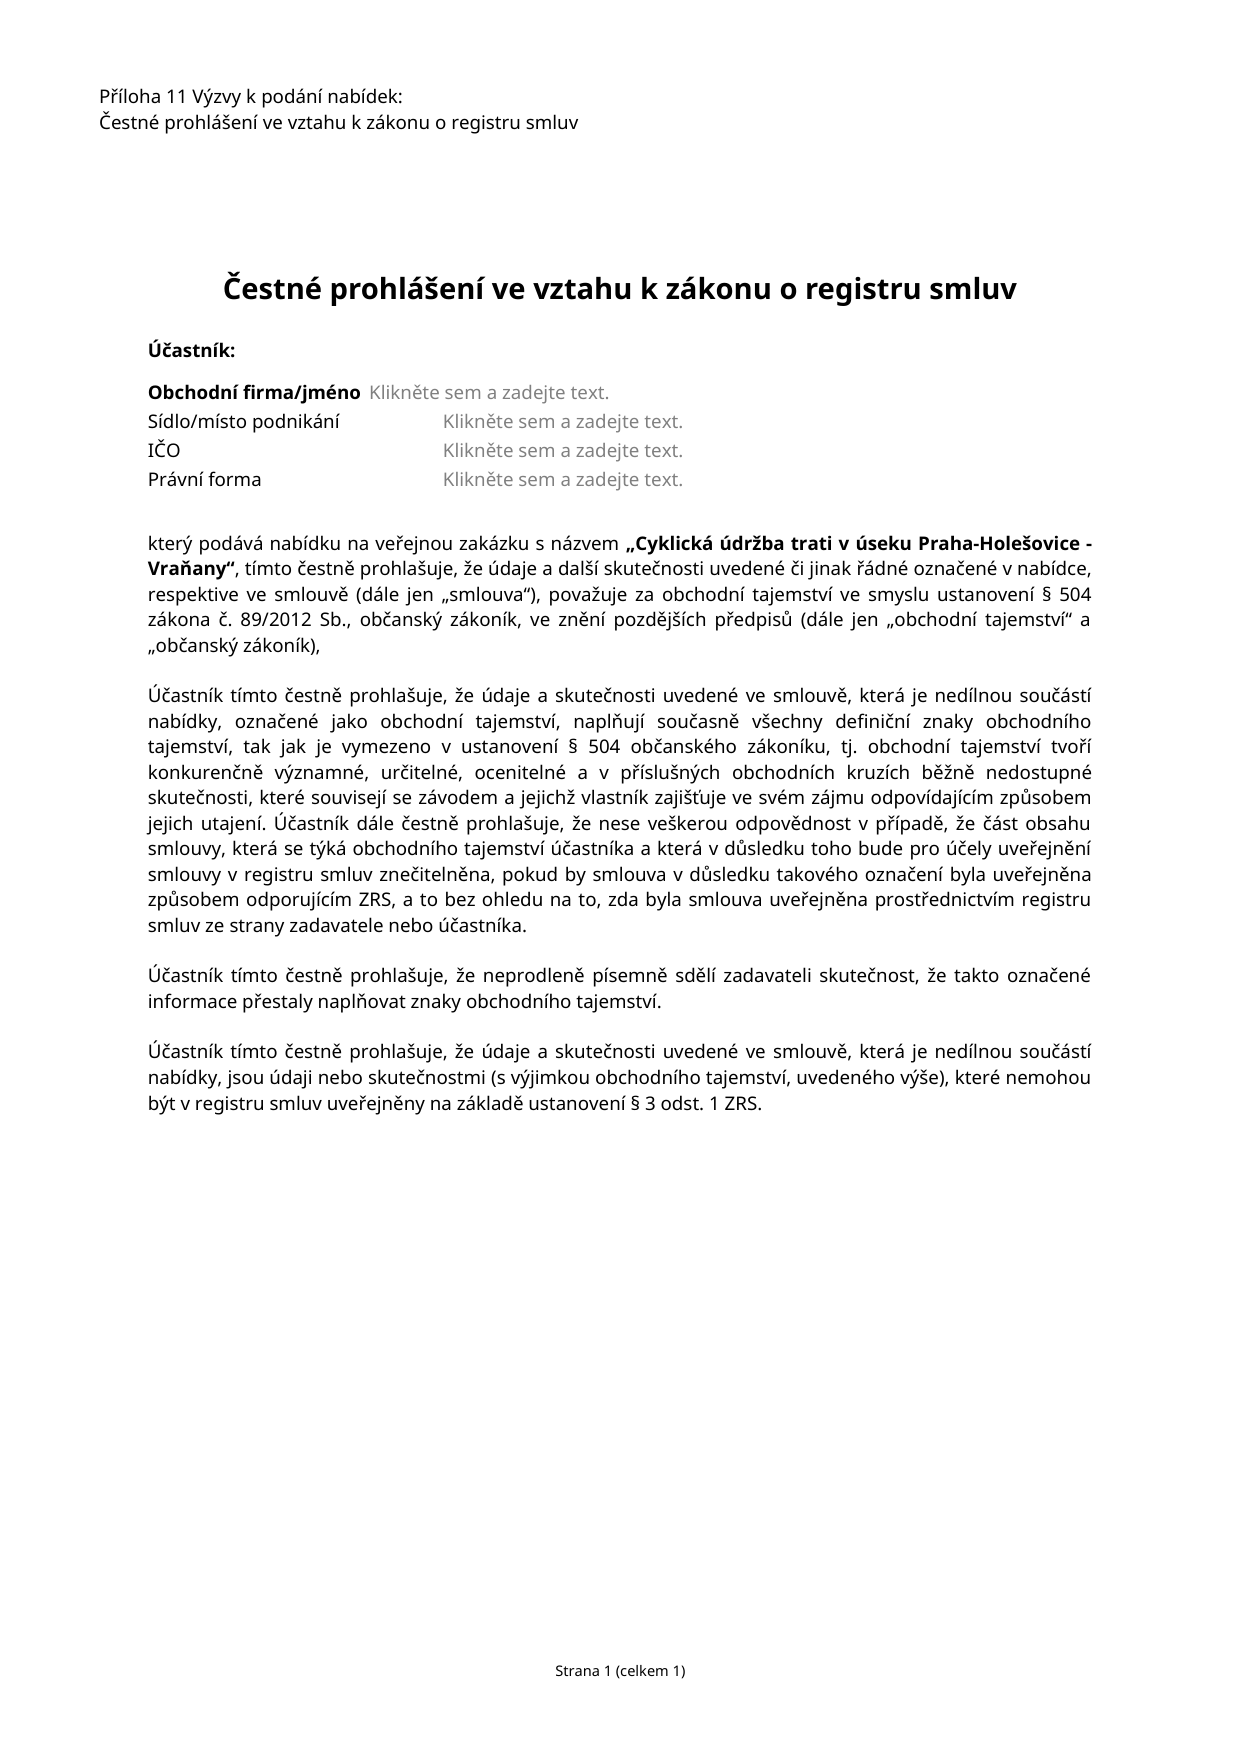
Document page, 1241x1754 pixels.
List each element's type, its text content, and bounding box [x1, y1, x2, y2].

text Účastník tímto čestně prohlašuje, že údaje a skutečnosti uvedené ve smlouvě, která je nedílnou součástí nabídky, jsou údaji nebo skutečnostmi (s výjimkou obchodního tajemství, uvedeného výše), které nemohou být v registru smluv uveřejněny na základě ustanovení § 3 odst. 1 ZRS. [148, 1039, 1093, 1115]
text Účastník tímto čestně prohlašuje, že údaje a skutečnosti uvedené ve smlouvě, která je nedílnou součástí nabídky, označené jako obchodní tajemství, naplňují současně všechny definiční znaky obchodního tajemství, tak jak je vymezeno v ustanovení § 504 občanského zákoníku, tj. obchodní tajemství tvoří konkurenčně významné, určitelné, ocenitelné a v příslušných obchodních kruzích běžně nedostupné skutečnosti, které souvisejí se závodem a jejichž vlastník zajišťuje ve svém zájmu odpovídajícím způsobem jejich utajení. Účastník dále čestně prohlašuje, že nese veškerou odpovědnost v případě, že část obsahu smlouvy, která se týká obchodního tajemství účastníka a která v důsledku toho bude pro účely uveřejnění smlouvy v registru smluv znečitelněna, pokud by smlouva v důsledku takového označení byla uveřejněna způsobem odporujícím ZRS, a to bez ohledu na to, zda byla smlouva uveřejněna prostřednictvím registru smluv ze strany zadavatele nebo účastníka. [148, 683, 1093, 938]
title Čestné prohlášení ve vztahu k zákonu o registru smluv [148, 268, 1093, 308]
text Právní forma [148, 463, 1093, 492]
text Účastník tímto čestně prohlašuje, že neprodleně písemně sdělí zadavateli skutečnost, že takto označené informace přestaly naplňovat znaky obchodního tajemství. [148, 963, 1093, 1014]
text Sídlo/místo podnikání [148, 405, 1093, 434]
text který podává nabídku na veřejnou zakázku s názvem „Cyklická údržba trati v úseku Praha-Holešovice - Vraňany“, tímto čestně prohlašuje, že údaje a další skutečnosti uvedené či jinak řádné označené v nabídce, respektive ve smlouvě (dále jen „smlouva“), považuje za obchodní tajemství ve smyslu ustanovení § 504 zákona č. 89/2012 Sb., občanský zákoník, ve znění pozdějších předpisů (dále jen „obchodní tajemství“ a „občanský zákoník), [148, 530, 1093, 658]
text Účastník: [148, 333, 1093, 364]
text IČO [148, 434, 1093, 463]
text Obchodní firma/jméno [148, 376, 1093, 405]
